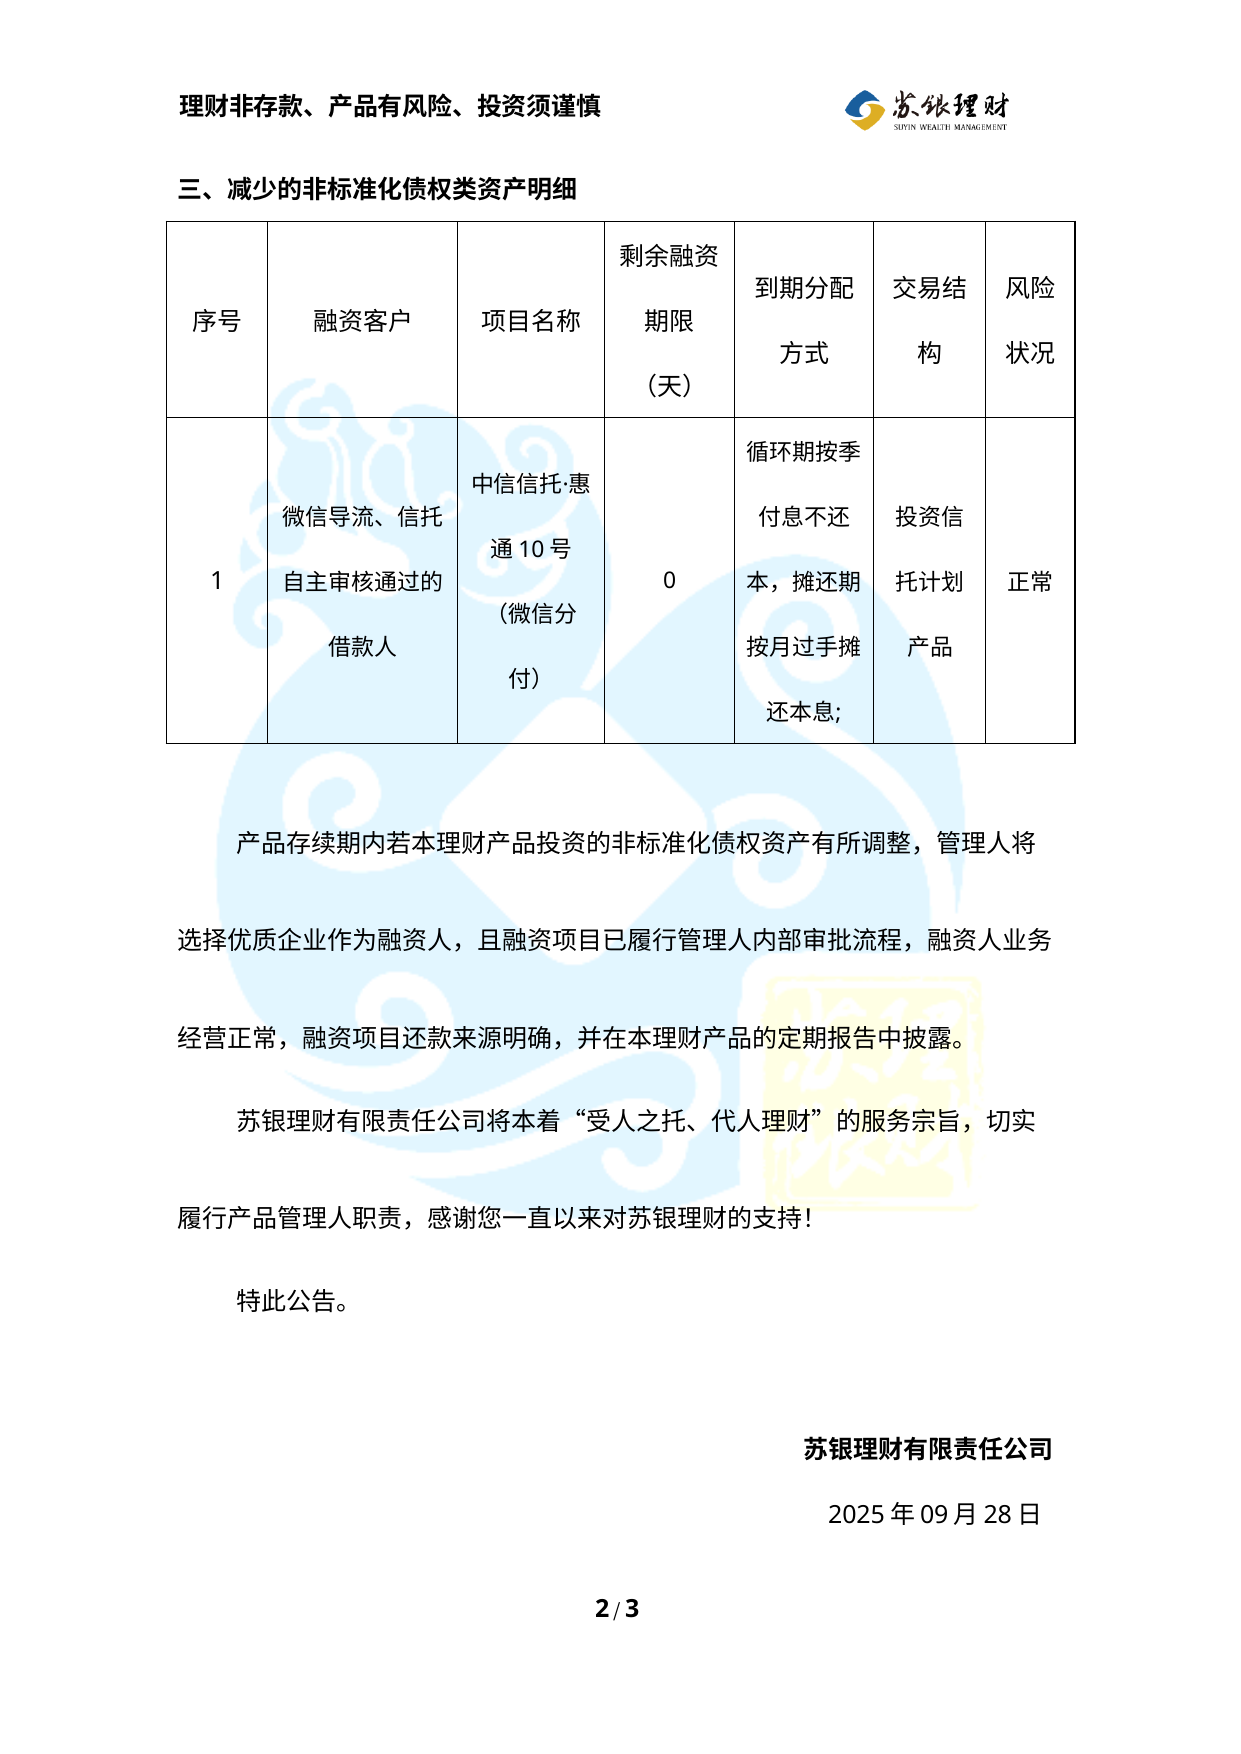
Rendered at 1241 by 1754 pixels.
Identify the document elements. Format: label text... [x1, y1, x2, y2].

table_cell 中信信托·惠通10号（微信分付） [458, 418, 604, 743]
table_cell 0 [605, 418, 734, 743]
table_cell 循环期按季付息不还本，摊还期按月过手摊还本息; [735, 418, 873, 743]
picture [820, 72, 1039, 143]
table_header 交易结构 [874, 222, 985, 417]
table_cell 投资信托计划产品 [874, 418, 985, 743]
table_header 序号 [167, 222, 267, 417]
subtitle 减少的非标准化债权类资产明细 [177, 156, 1053, 221]
text 苏银理财有限责任公司 [177, 1416, 1053, 1481]
text 苏银理财有限责任公司将本着“受人之托、代人理财”的服务宗旨，切实履行产品管理人职责，感谢您一直以来对苏银理财的支持！ [177, 1087, 1053, 1249]
table_header 到期分配方式 [735, 222, 873, 417]
table_header 项目名称 [458, 222, 604, 417]
table_cell 1 [167, 418, 267, 743]
text 产品存续期内若本理财产品投资的非标准化债权资产有所调整，管理人将选择优质企业作为融资人，且融资项目已履行管理人内部审批流程，融资人业务经营正常，融资项目还款来源明确，并在本理财产品的定期报告中披露。 [177, 809, 1053, 1069]
table_header 剩余融资期限（天） [605, 222, 734, 417]
table_header 融资客户 [268, 222, 457, 417]
table_cell 微信导流、信托自主审核通过的借款人 [268, 418, 457, 743]
text 特此公告。 [177, 1267, 1053, 1332]
text 2025年09月28日 [177, 1481, 1042, 1546]
table_cell 正常 [986, 418, 1074, 743]
table_header 风险状况 [986, 222, 1074, 417]
